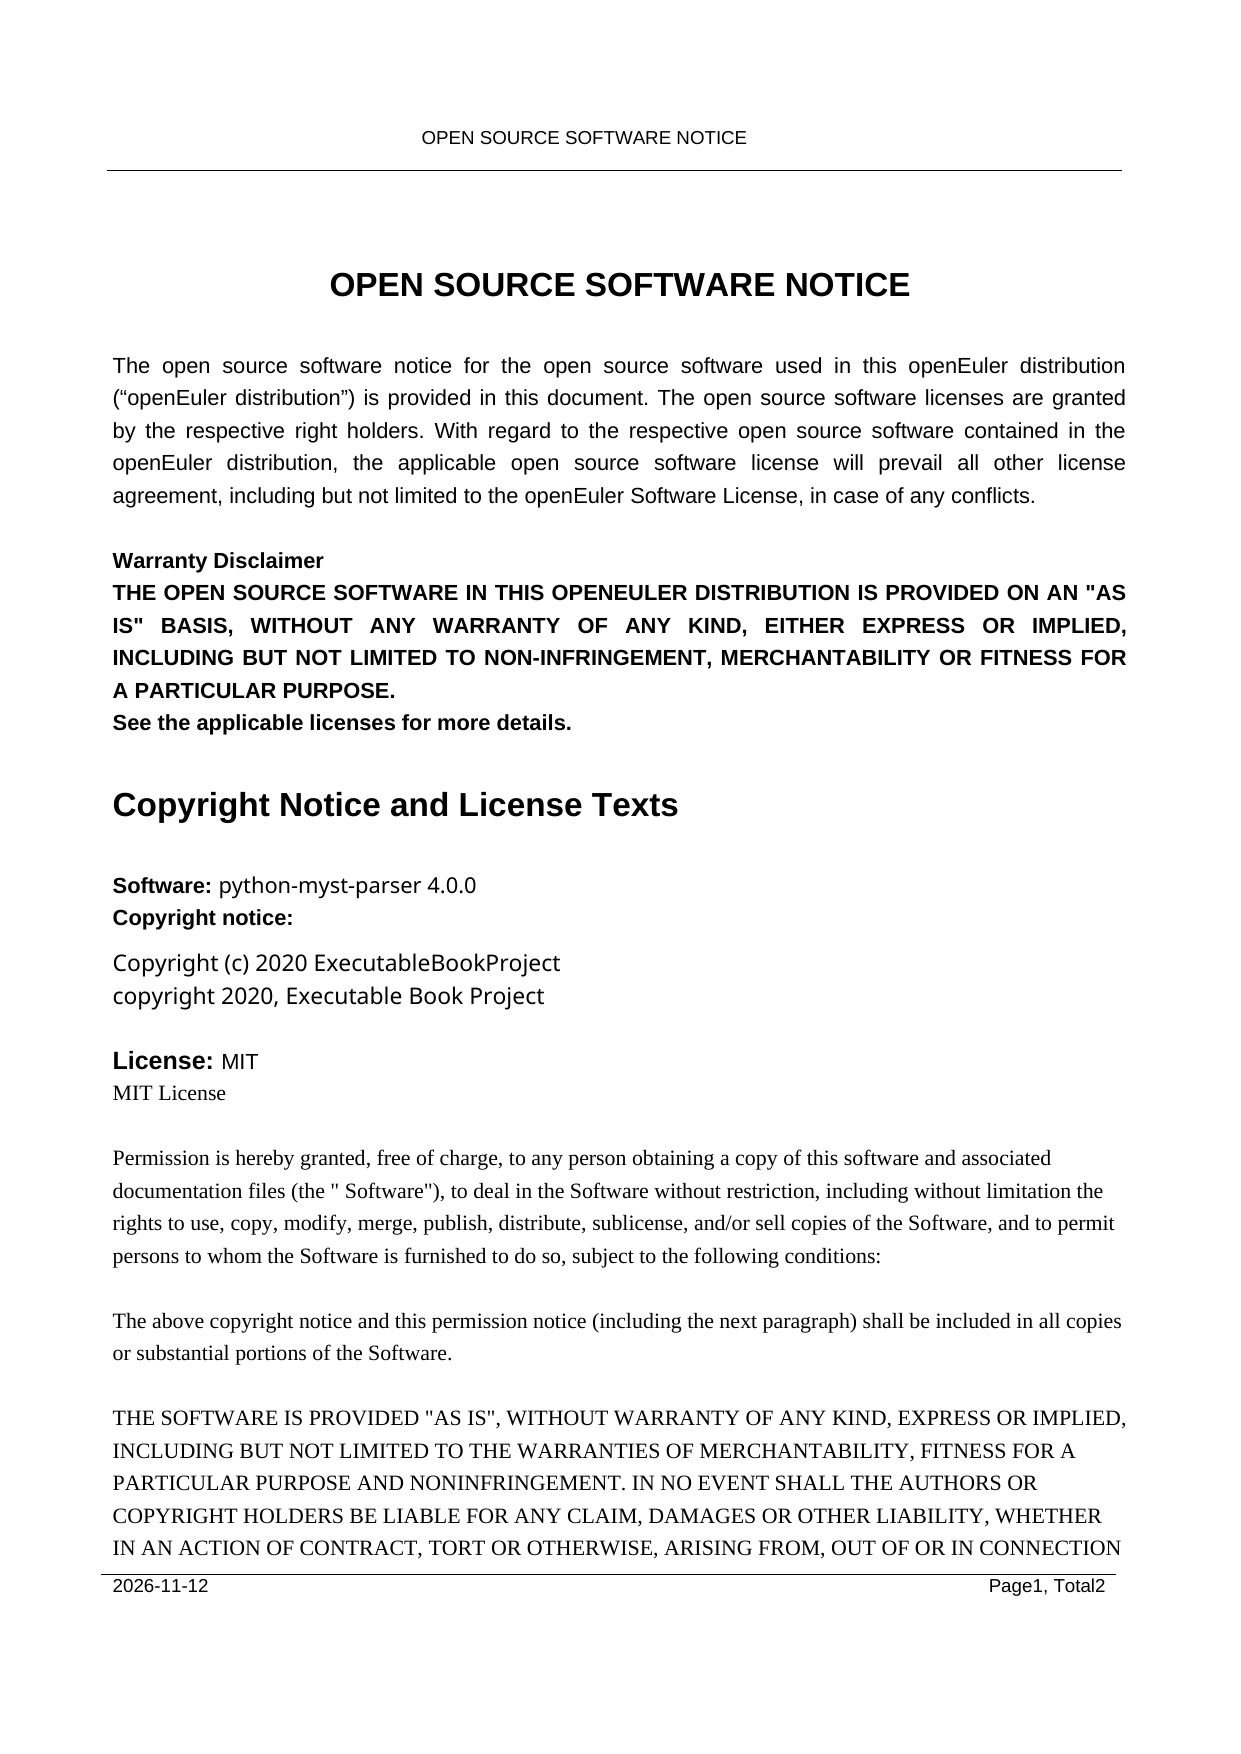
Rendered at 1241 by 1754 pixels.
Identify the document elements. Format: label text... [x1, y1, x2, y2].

text Copyright notice: [112, 901, 1128, 934]
text License: MIT [112, 1044, 1128, 1077]
text Warranty Disclaimer [112, 544, 1128, 576]
text Copyright (c) 2020 ExecutableBookProject copyright 2020, Executable Book Project [112, 947, 1128, 1044]
text OPEN SOURCE SOFTWARE NOTICE [112, 251, 1128, 316]
text Copyright Notice and License Texts [112, 771, 1128, 836]
text The open source software notice for the open source software used in this openEuler distribution (“openEuler distribution”) is provided in this document. The open source software licenses are granted by the respective right holders. With regard to the respective open source software contained in the openEuler distribution, the applicable open source software license will prevail all other license agreement, including but not limited to the openEuler Software License, in case of any conflicts. [112, 349, 1128, 511]
title Software: python-myst-parser 4.0.0 [112, 869, 1128, 901]
text THE OPEN SOURCE SOFTWARE IN THIS OPENEULER DISTRIBUTION IS PROVIDED ON AN "AS IS" BASIS, WITHOUT ANY WARRANTY OF ANY KIND, EITHER EXPRESS OR IMPLIED, INCLUDING BUT NOT LIMITED TO NON-INFRINGEMENT, MERCHANTABILITY OR FITNESS FOR A PARTICULAR PURPOSE. See the applicable licenses for more details. [112, 576, 1128, 739]
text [112, 1077, 1128, 1564]
